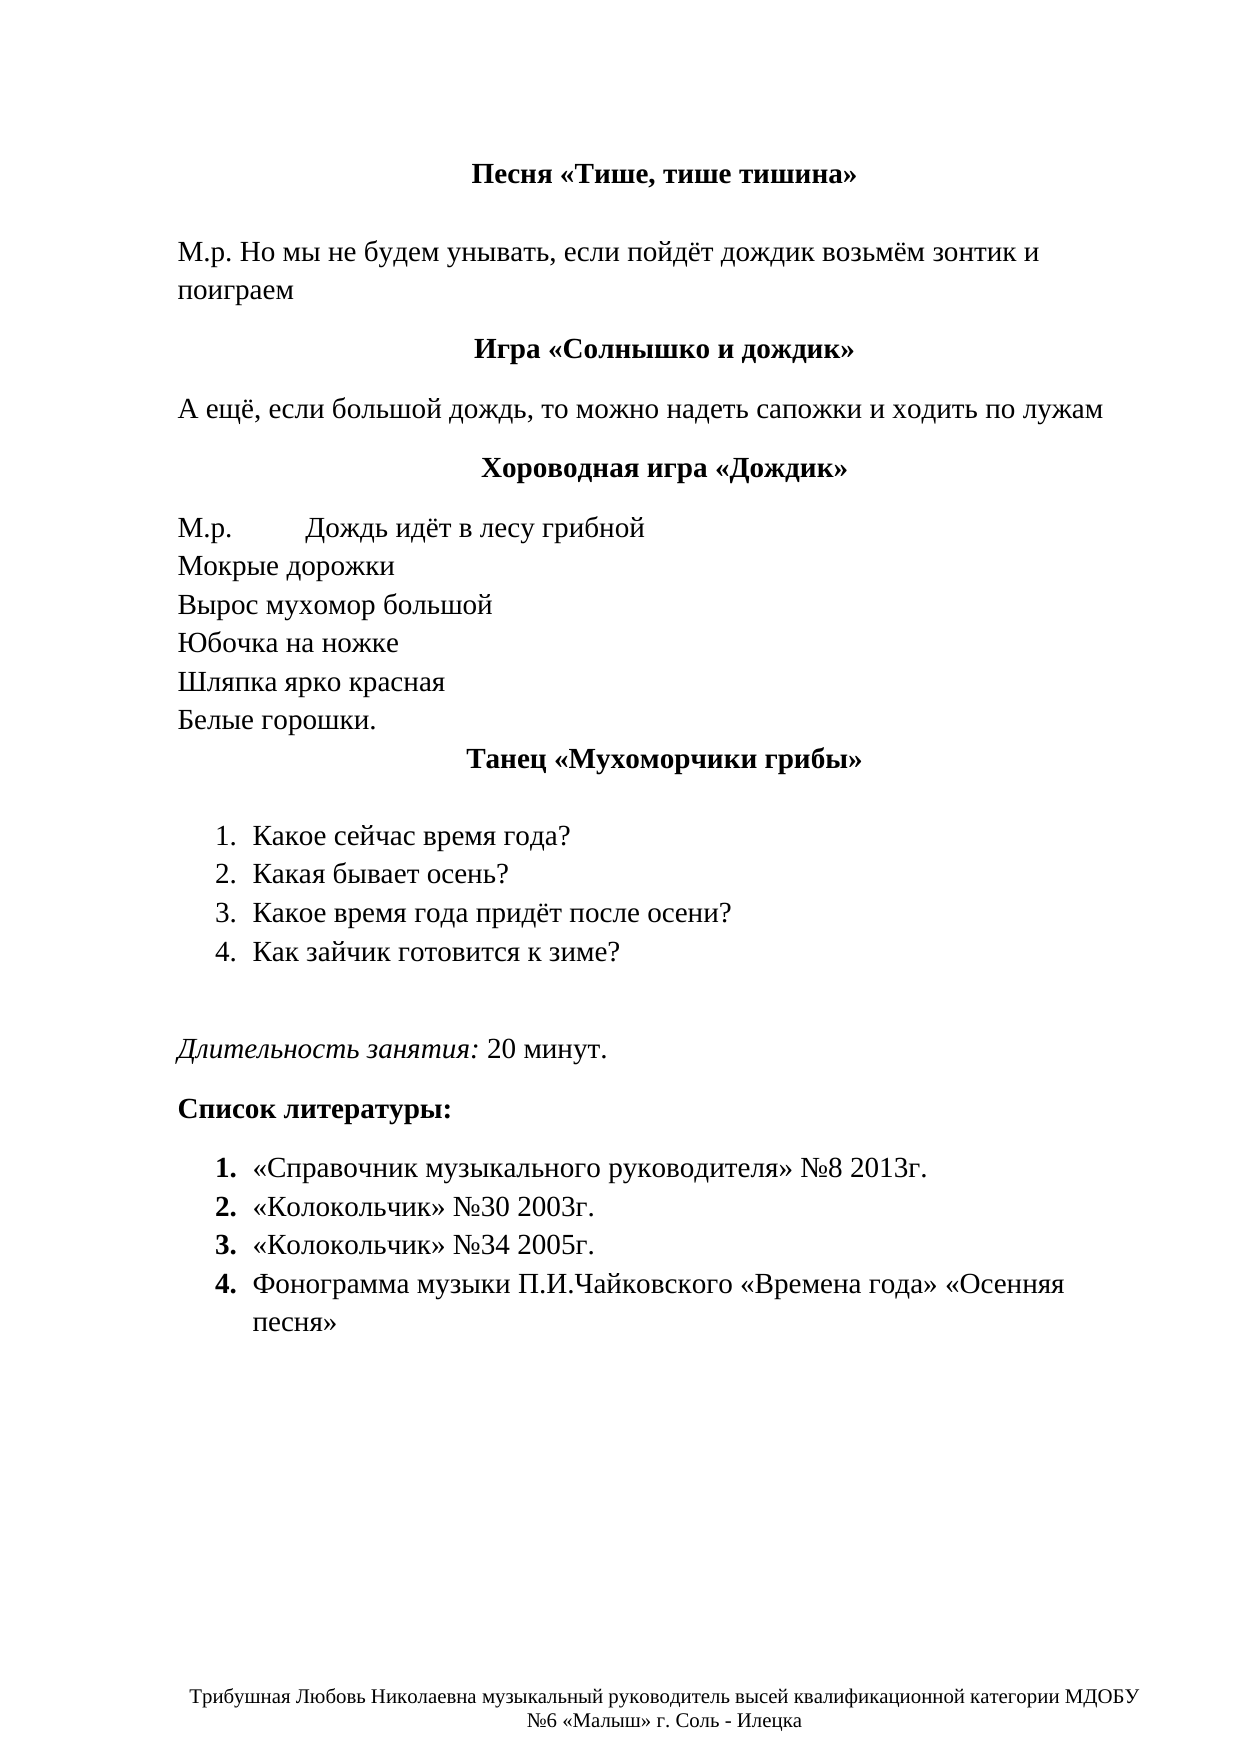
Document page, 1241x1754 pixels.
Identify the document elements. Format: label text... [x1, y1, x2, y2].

text М.р. Но мы не будем унывать, если пойдёт дождик возьмём зонтик и поиграем [177, 234, 1152, 306]
text Список литературы: [177, 1091, 1150, 1124]
list «Колокольчик» №34 2005г. [215, 1227, 1150, 1261]
text Юбочка на ножке [177, 625, 1152, 659]
list Как зайчик готовится к зиме? [215, 934, 1152, 967]
text А ещё, если большой дождь, то можно надеть сапожки и ходить по лужам [177, 391, 1152, 424]
text Песня «Тише, тише тишина» [177, 157, 1152, 190]
text Белые горошки. [177, 702, 1152, 736]
text Танец «Мухоморчики грибы» [177, 741, 1152, 774]
list «Колокольчик» №30 2003г. [215, 1189, 1150, 1222]
list Какая бывает осень? [215, 857, 1152, 890]
text Мокрые дорожки [177, 548, 1152, 582]
text Хороводная игра «Дождик» [177, 450, 1152, 484]
list Какое время года придёт после осени? [215, 895, 1152, 929]
text Длительность занятия: 20 минут. [177, 1032, 1150, 1065]
list «Справочник музыкального руководителя» №8 2013г. [215, 1150, 1150, 1184]
text Шляпка ярко красная [177, 664, 1152, 697]
text Игра «Солнышко и дождик» [177, 332, 1152, 365]
text Вырос мухомор большой [177, 587, 1152, 620]
text М.р. Дождь идёт в лесу грибной [177, 510, 1152, 543]
list Фонограмма музыки П.И.Чайковского «Времена года» «Осенняя песня» [215, 1266, 1150, 1338]
list Какое сейчас время года? [215, 818, 1152, 852]
